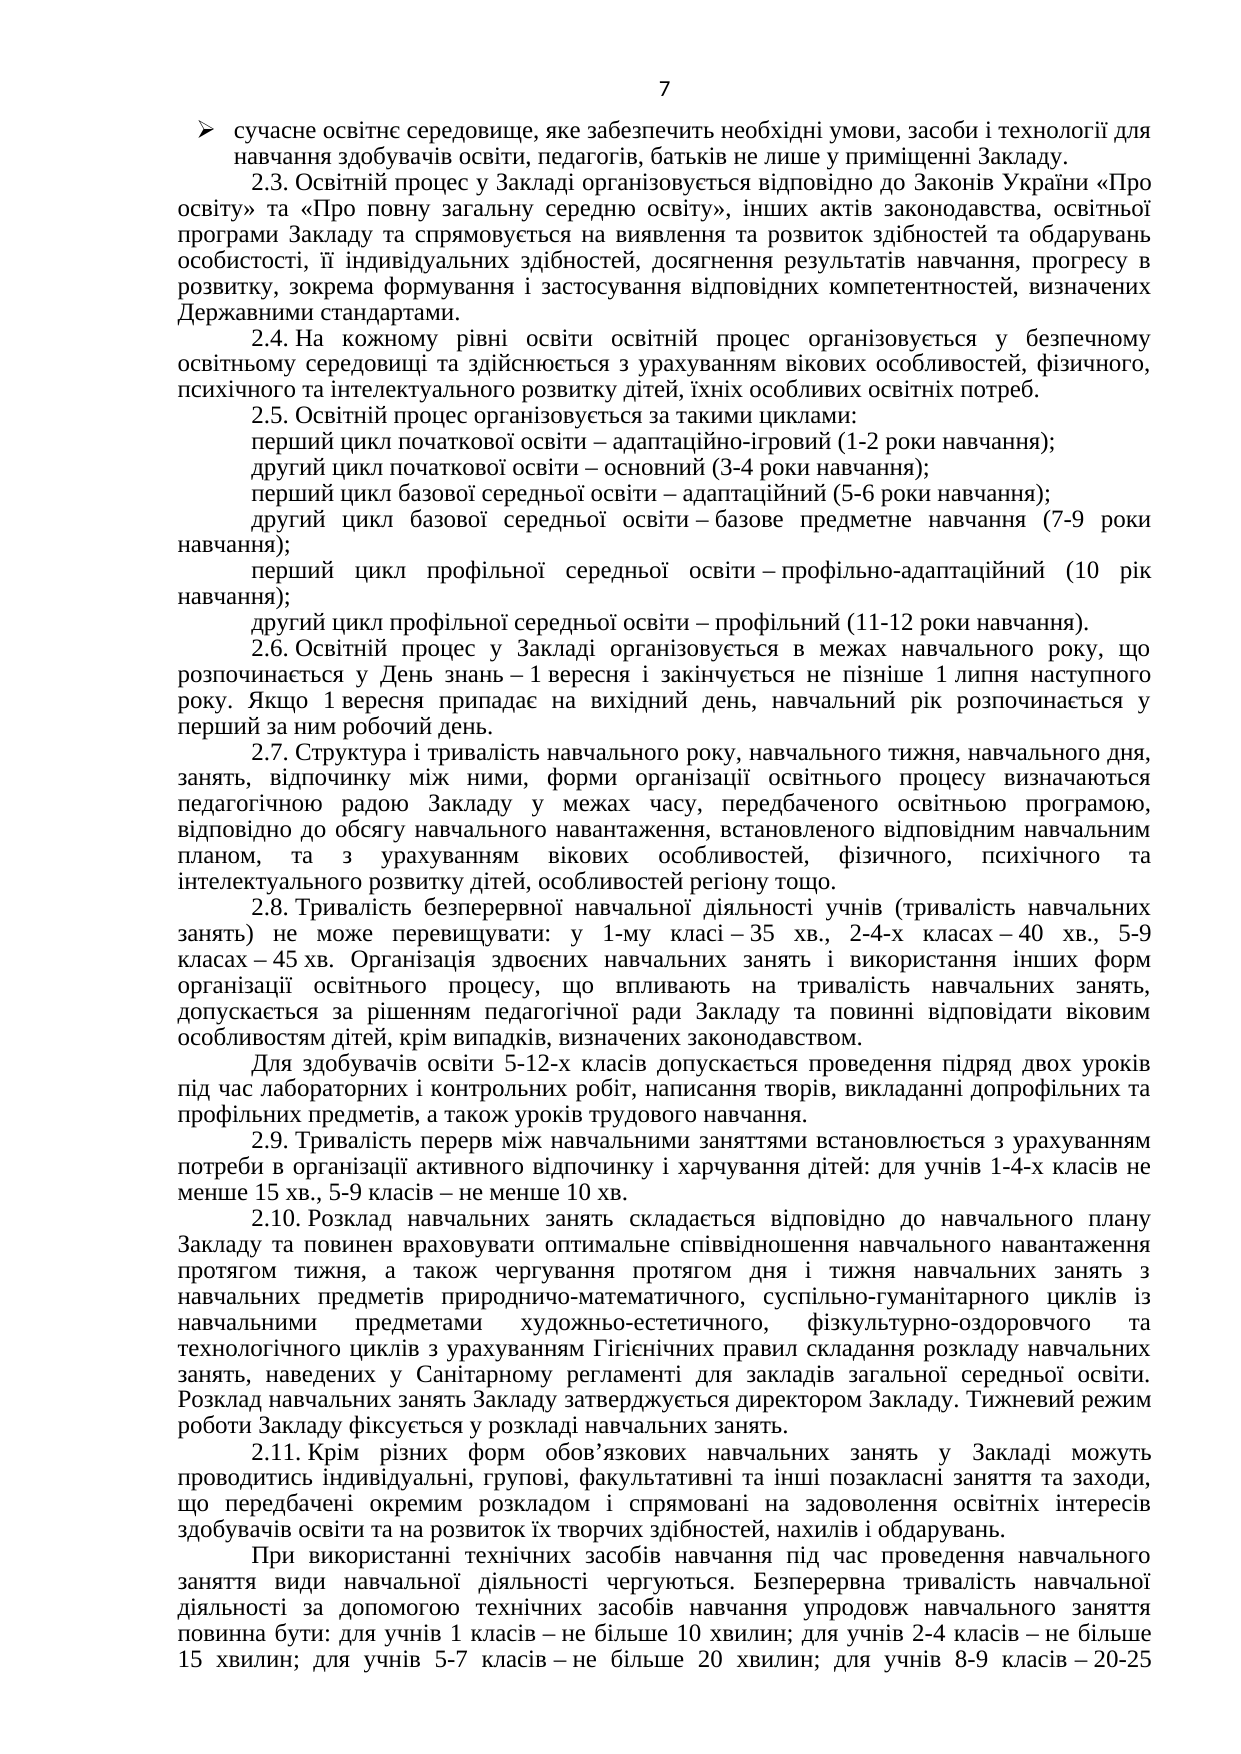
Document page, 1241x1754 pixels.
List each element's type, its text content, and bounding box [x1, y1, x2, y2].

text 2.9. Тривалість перерв між навчальними заняттями встановлюється з урахуванням потреби в організації активного відпочинку і харчування дітей: для учнів 1-4-х класів не менше 15 хв., 5-9 класів – не менше 10 хв. [177, 1128, 1152, 1206]
text перший цикл профільної середньої освіти – профільно-адаптаційний (10 рік навчання); [177, 558, 1152, 610]
text 2.8. Тривалість безперервної навчальної діяльності учнів (тривалість навчальних занять) не може перевищувати: у 1-му класі – 35 хв., 2-4-х класах – 40 хв., 5-9 класах – 45 хв. Організація здвоєних навчальних занять і використання інших форм організації освітнього процесу, що впливають на тривалість навчальних занять, допускається за рішенням педагогічної ради Закладу та повинні відповідати віковим особливостям дітей, крім випадків, визначених законодавством. [177, 895, 1152, 1051]
text Для здобувачів освіти 5-12-х класів допускається проведення підряд двох уроків під час лабораторних і контрольних робіт, написання творів, викладанні допрофільних та профільних предметів, а також уроків трудового навчання. [177, 1051, 1152, 1128]
text 2.5. Освітній процес організовується за такими циклами: [177, 403, 1152, 429]
text 2.6. Освітній процес у Закладі організовується в межах навчального року, що розпочинається у День знань – 1 вересня і закінчується не пізніше 1 липня наступного року. Якщо 1 вересня припадає на вихідний день, навчальний рік розпочинається у перший за ним робочий день. [177, 636, 1152, 739]
text 2.7. Структура і тривалість навчального року, навчального тижня, навчального дня, занять, відпочинку між ними, форми організації освітнього процесу визначаються педагогічною радою Закладу у межах часу, передбаченого освітньою програмою, відповідно до обсягу навчального навантаження, встановленого відповідним навчальним планом, та з урахуванням вікових особливостей, фізичного, психічного та інтелектуального розвитку дітей, особливостей регіону тощо. [177, 739, 1152, 895]
text другий цикл початкової освіти – основний (3-4 роки навчання); [177, 455, 1152, 481]
text перший цикл базової середньої освіти – адаптаційний (5-6 роки навчання); [177, 481, 1152, 506]
text другий цикл базової середньої освіти – базове предметне навчання (7-9 роки навчання); [177, 506, 1152, 558]
text 2.10. Розклад навчальних занять складається відповідно до навчального плану Закладу та повинен враховувати оптимальне співвідношення навчального навантаження протягом тижня, а також чергування протягом дня і тижня навчальних занять з навчальних предметів природничо-математичного, суспільно-гуманітарного циклів із навчальними предметами художньо-естетичного, фізкультурно-оздоровчого та технологічного циклів з урахуванням Гігієнічних правил складання розкладу навчальних занять, наведених у Санітарному регламенті для закладів загальної середньої освіти. Розклад навчальних занять Закладу затверджується директором Закладу. Тижневий режим роботи Закладу фіксується у розкладі навчальних занять. [177, 1206, 1152, 1439]
list сучасне освітнє середовище, яке забезпечить необхідні умови, засоби і технології для навчання здобувачів освіти, педагогів, батьків не лише у приміщенні Закладу. [196, 118, 1152, 170]
text 2.3. Освітній процес у Закладі організовується відповідно до Законів України «Про освіту» та «Про повну загальну середню освіту», інших актів законодавства, освітньої програми Закладу та спрямовується на виявлення та розвиток здібностей та обдарувань особистості, її індивідуальних здібностей, досягнення результатів навчання, прогресу в розвитку, зокрема формування і застосування відповідних компетентностей, визначених Державними стандартами. [177, 170, 1152, 325]
text 2.4. На кожному рівні освіти освітній процес організовується у безпечному освітньому середовищі та здійснюється з урахуванням вікових особливостей, фізичного, психічного та інтелектуального розвитку дітей, їхніх особливих освітніх потреб. [177, 325, 1152, 403]
text перший цикл початкової освіти – адаптаційно-ігровий (1-2 роки навчання); [177, 429, 1152, 455]
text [177, 1543, 1152, 1672]
text 2.11. Крім різних форм обов’язкових навчальних занять у Закладі можуть проводитись індивідуальні, групові, факультативні та інші позакласні заняття та заходи, що передбачені окремим розкладом і спрямовані на задоволення освітніх інтересів здобувачів освіти та на розвиток їх творчих здібностей, нахилів і обдарувань. [177, 1439, 1152, 1543]
text другий цикл профільної середньої освіти – профільний (11-12 роки навчання). [177, 610, 1152, 636]
